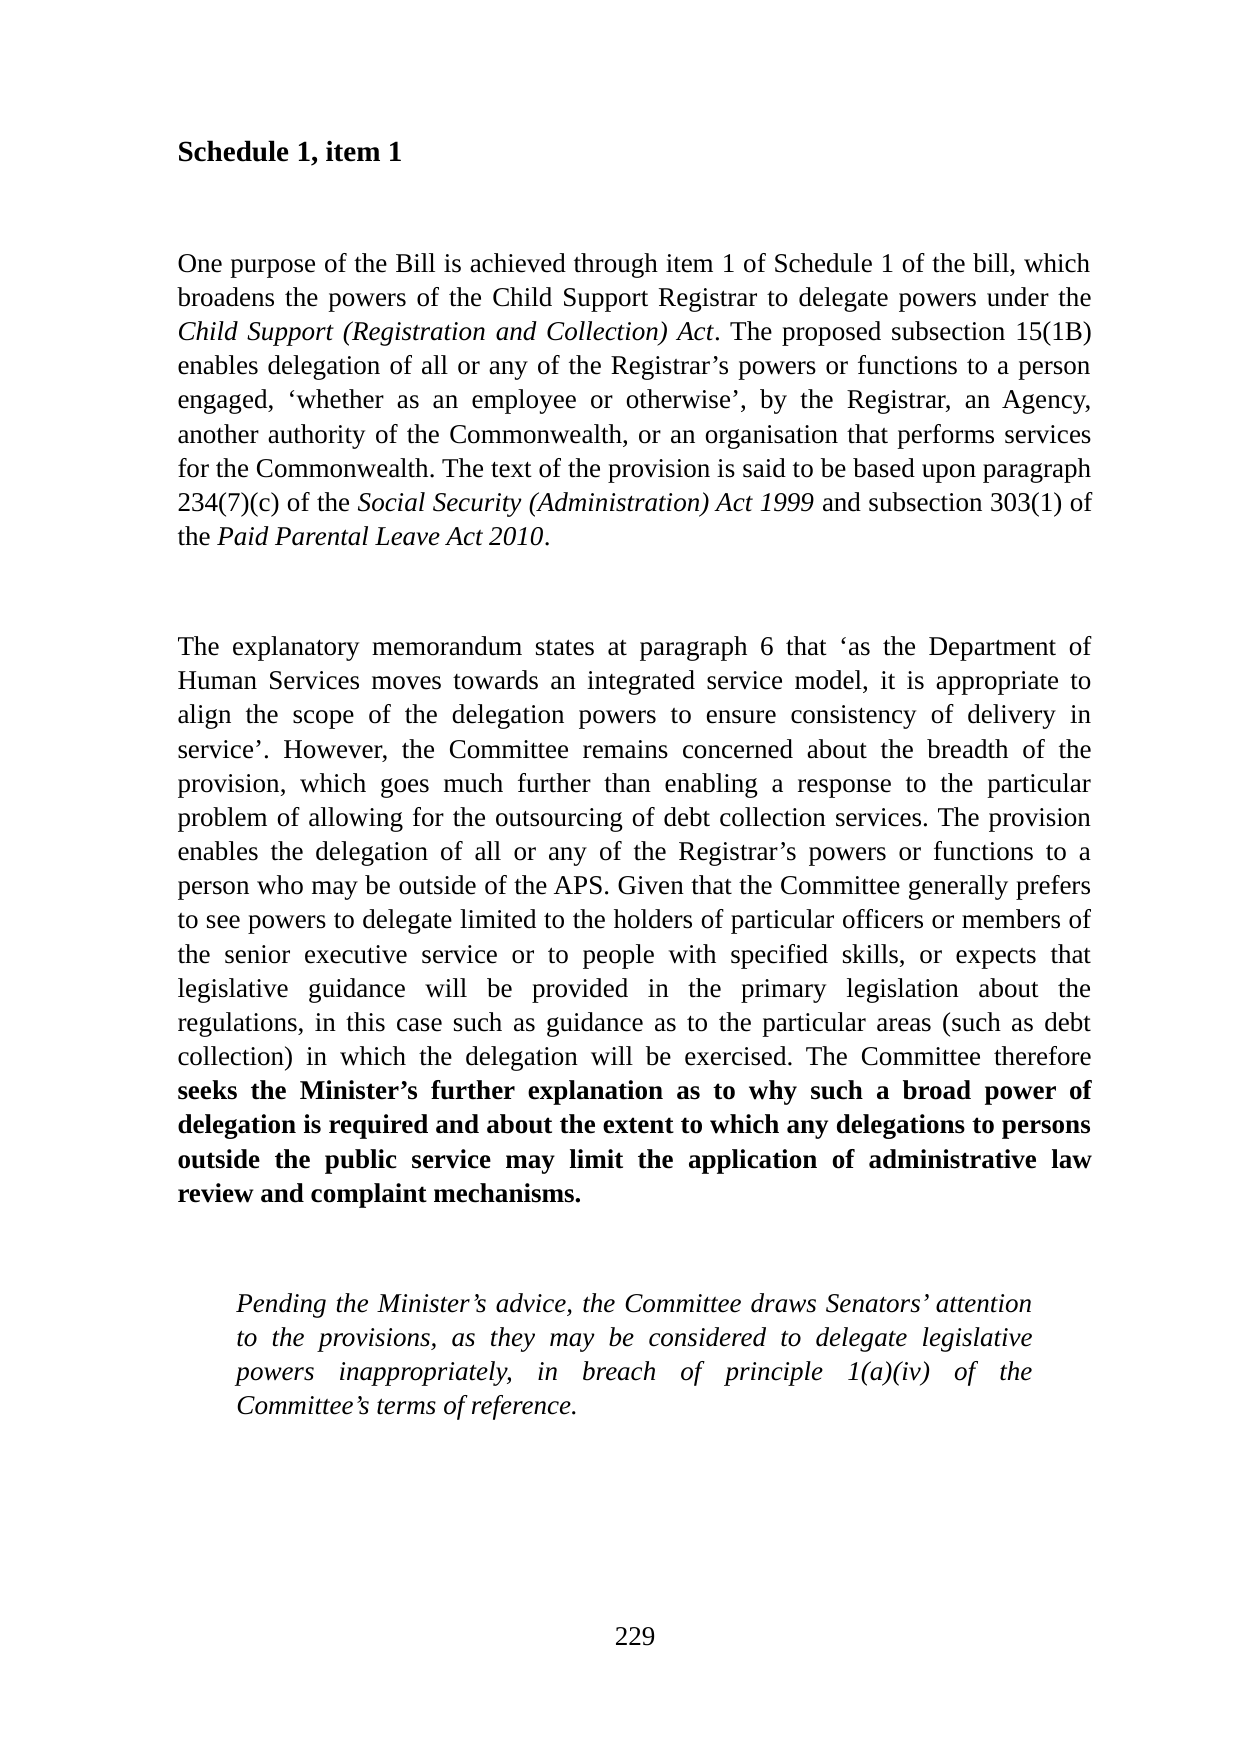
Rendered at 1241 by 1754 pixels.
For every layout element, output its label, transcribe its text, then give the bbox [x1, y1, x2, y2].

text Schedule 1, item 1 [177, 134, 1092, 168]
text Pending the Minister’s advice, the Committee draws Senators’ attention to the provisions, as they may be considered to delegate legislative powers inappropriately, in breach of principle 1(a)(iv) of the Committee’s terms of reference. [236, 1287, 1033, 1421]
text One purpose of the Bill is achieved through item 1 of Schedule 1 of the bill, which broadens the powers of the Child Support Registrar to delegate powers under the Child Support (Registration and Collection) Act. The proposed subsection 15(1B) enables delegation of all or any of the Registrar’s powers or functions to a person engaged, ‘whether as an employee or otherwise’, by the Registrar, an Agency, another authority of the Commonwealth, or an organisation that performs services for the Commonwealth. The text of the provision is said to be based upon paragraph 234(7)(c) of the Social Security (Administration) Act 1999 and subsection 303(1) of the Paid Parental Leave Act 2010. [177, 247, 1092, 551]
text The explanatory memorandum states at paragraph 6 that ‘as the Department of Human Services moves towards an integrated service model, it is appropriate to align the scope of the delegation powers to ensure consistency of delivery in service’. However, the Committee remains concerned about the breadth of the provision, which goes much further than enabling a response to the particular problem of allowing for the outsourcing of debt collection services. The provision enables the delegation of all or any of the Registrar’s powers or functions to a person who may be outside of the APS. Given that the Committee generally prefers to see powers to delegate limited to the holders of particular officers or members of the senior executive service or to people with specified skills, or expects that legislative guidance will be provided in the primary legislation about the regulations, in this case such as guidance as to the particular areas (such as debt collection) in which the delegation will be exercised. The Committee therefore seeks the Minister’s further explanation as to why such a broad power of delegation is required and about the extent to which any delegations to persons outside the public service may limit the application of administrative law review and complaint mechanisms. [177, 630, 1092, 1208]
